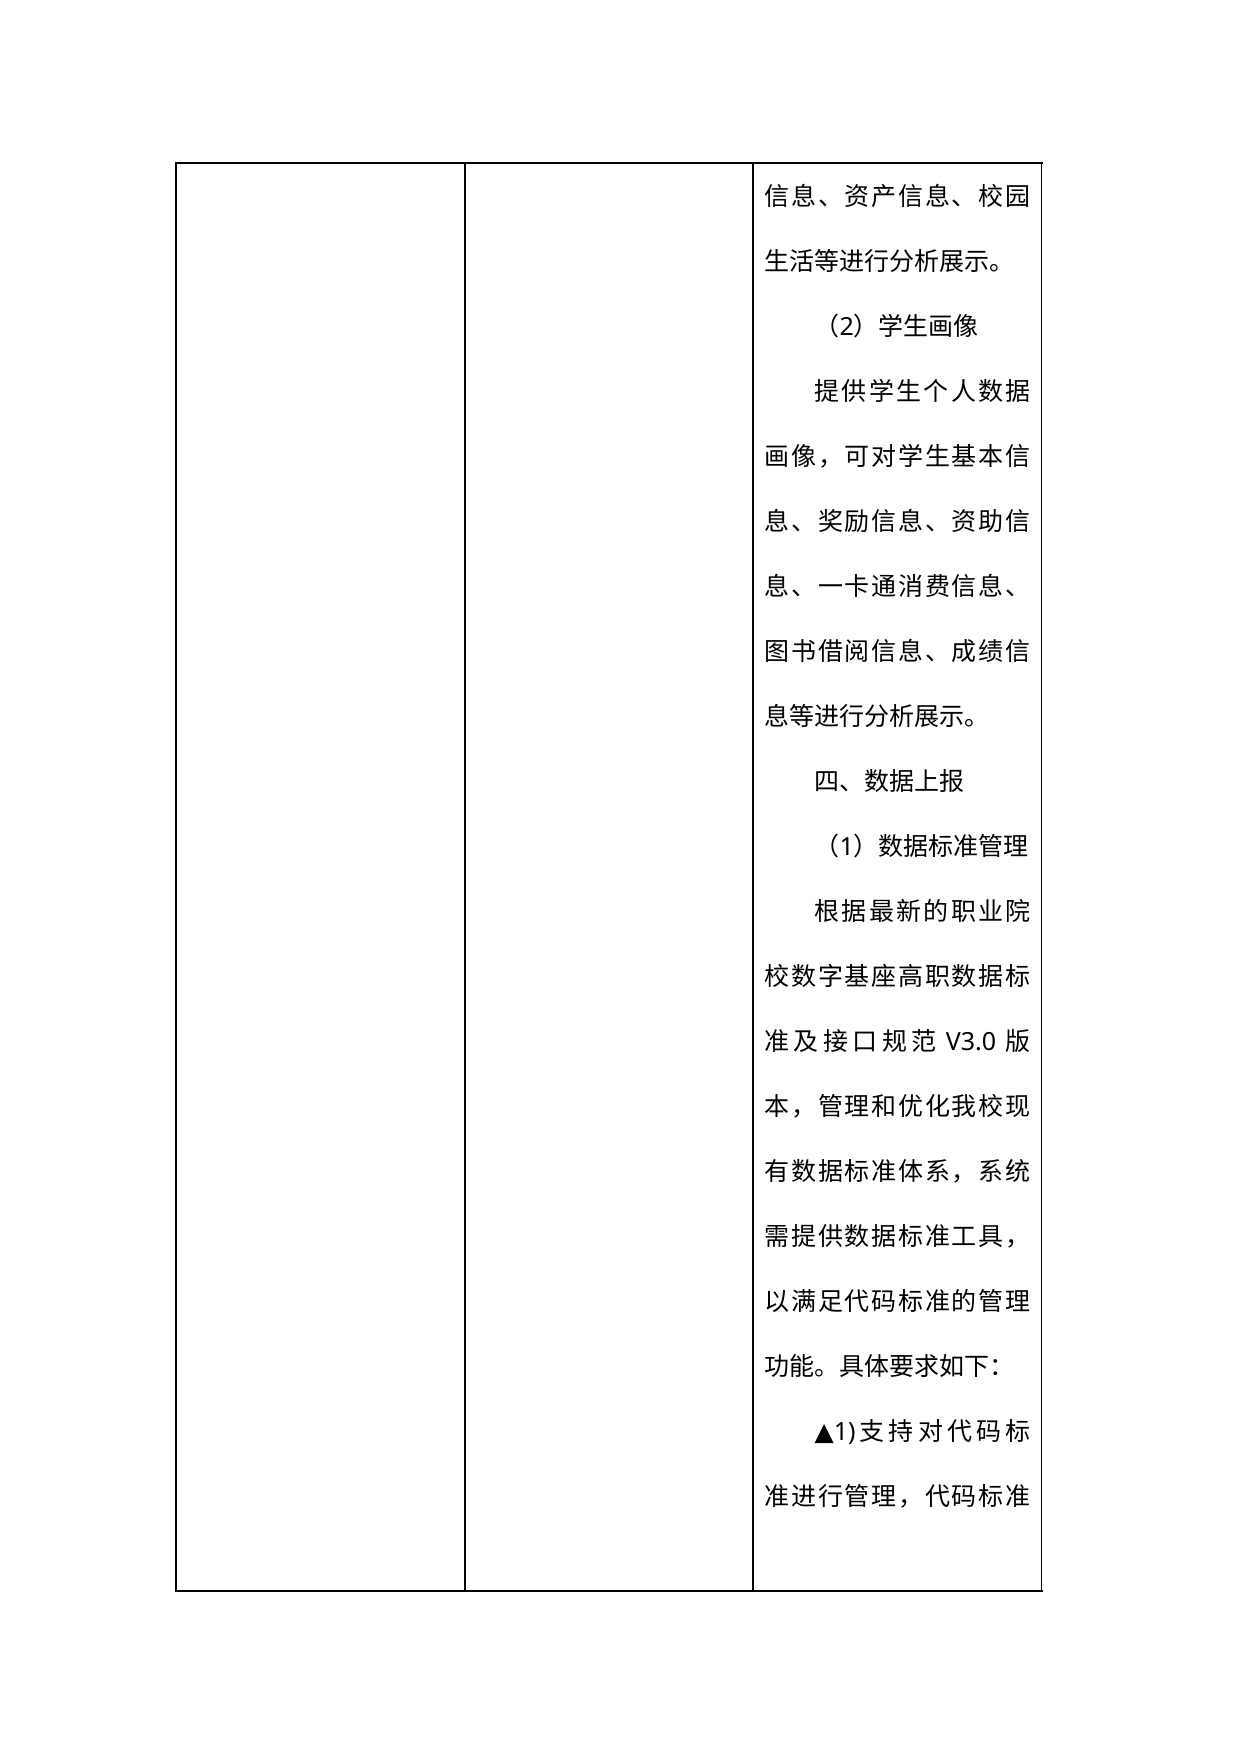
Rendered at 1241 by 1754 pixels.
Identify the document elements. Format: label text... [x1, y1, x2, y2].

table_cell 1 [466, 164, 752, 1590]
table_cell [754, 164, 1041, 1590]
table_cell [177, 164, 464, 1590]
